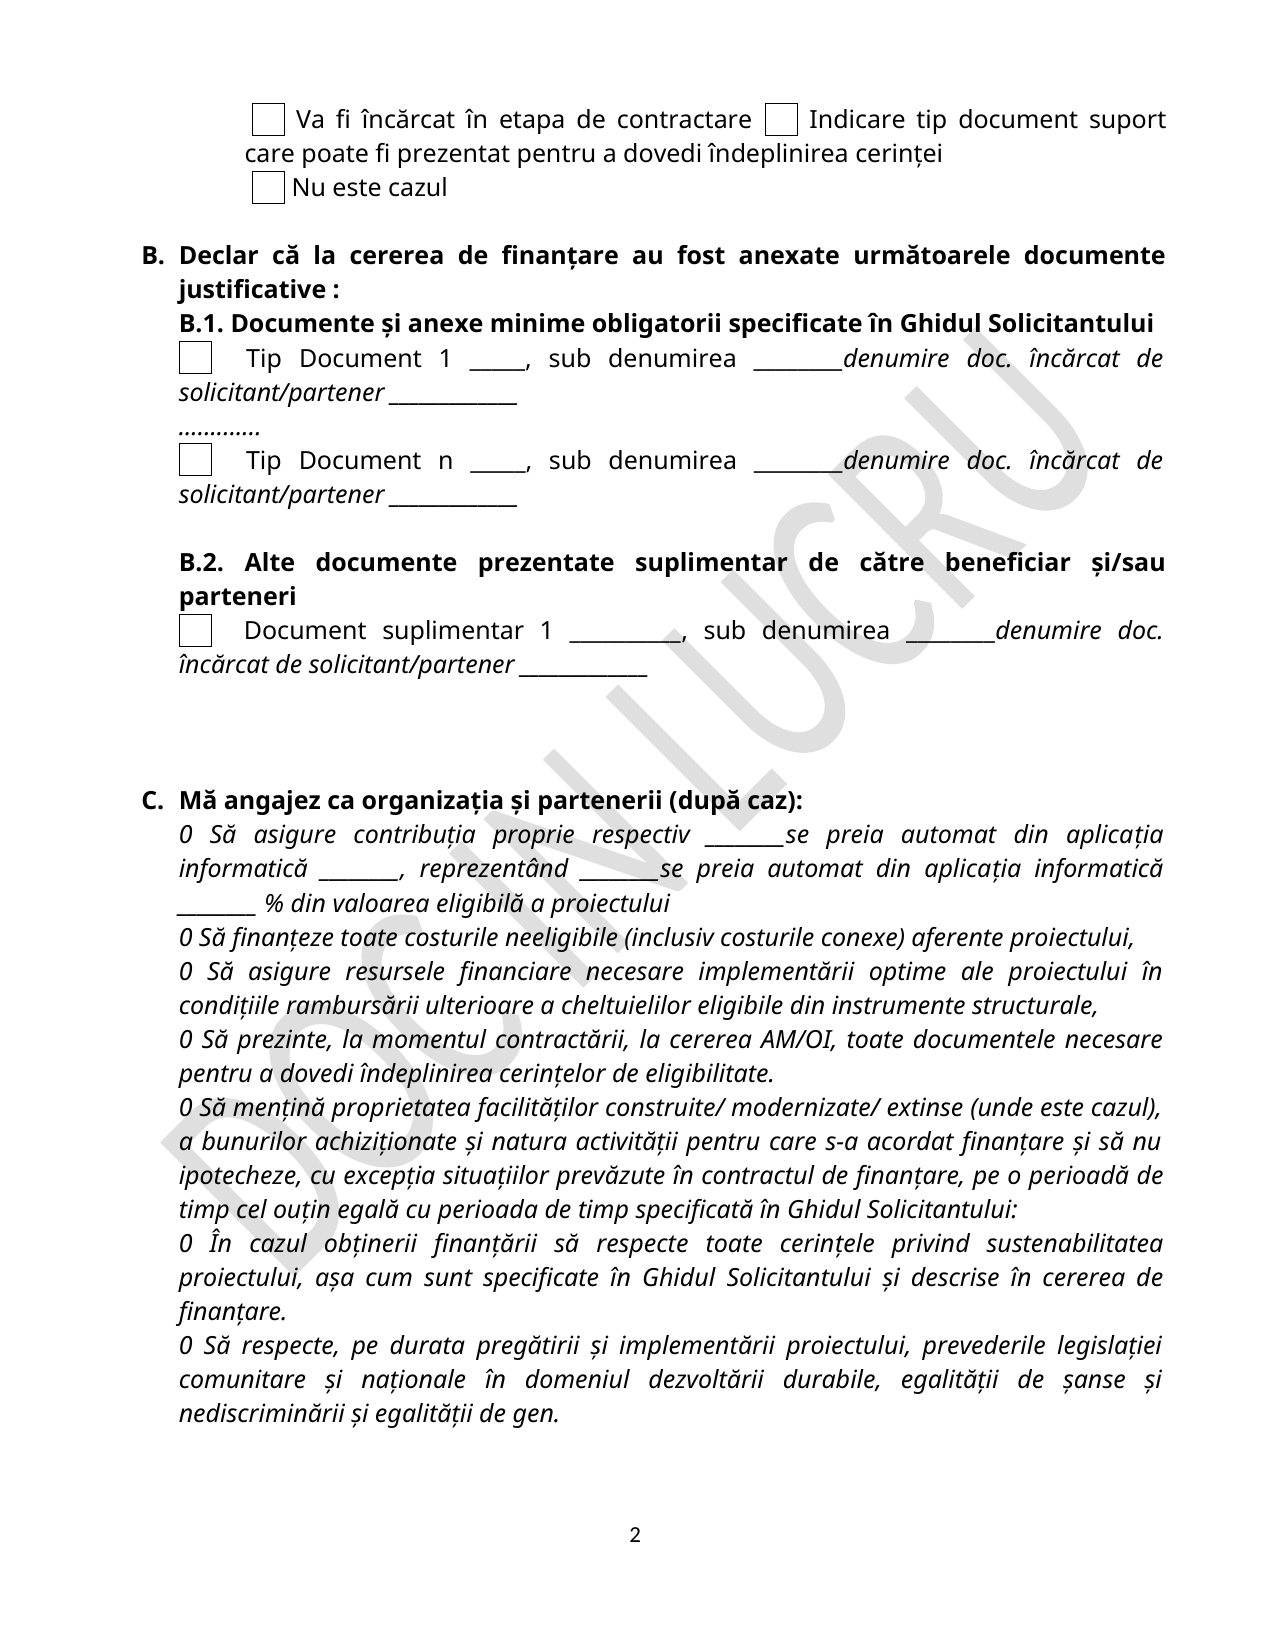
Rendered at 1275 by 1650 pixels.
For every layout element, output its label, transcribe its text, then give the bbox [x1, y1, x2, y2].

list Tip Document n _____, sub denumirea ________denumire doc. încărcat de solicitant/partener _____________ [178, 442, 1167, 511]
list Nu este cazul [244, 170, 1167, 204]
list B.1. Documente și anexe minime obligatorii specificate în Ghidul Solicitantului [178, 306, 1167, 340]
list B.2. Alte documente prezentate suplimentar de către beneficiar și/sau parteneri [178, 544, 1167, 613]
list 0 Să asigure resursele financiare necesare implementării optime ale proiectului în condiţiile rambursării ulterioare a cheltuielilor eligibile din instrumente structurale, [178, 953, 1167, 1021]
list 0 În cazul obținerii finanțării să respecte toate cerințele privind sustenabilitatea proiectului, așa cum sunt specificate în Ghidul Solicitantului și descrise în cererea de finanțare. [178, 1226, 1167, 1328]
list 0 Să prezinte, la momentul contractării, la cererea AM/OI, toate documentele necesare pentru a dovedi îndeplinirea cerințelor de eligibilitate. [178, 1021, 1167, 1089]
list Tip Document 1 _____, sub denumirea ________denumire doc. încărcat de solicitant/partener _____________ [178, 340, 1167, 408]
list Declar că la cererea de finanțare au fost anexate următoarele documente justificative : [141, 238, 1167, 306]
list 0 Să menţină proprietatea facilităţilor construite/ modernizate/ extinse (unde este cazul), a bunurilor achiziţionate şi natura activităţii pentru care s-a acordat finanţare şi să nu ipotecheze, cu excepția situațiilor prevăzute în contractul de finanțare, pe o perioadă de timp cel ouțin egală cu perioada de timp specificată în Ghidul Solicitantului: [178, 1089, 1167, 1226]
list Va fi încărcat în etapa de contractare Indicare tip document suport care poate fi prezentat pentru a dovedi îndeplinirea cerinței [244, 102, 1167, 170]
list Mă angajez ca organizația și partenerii (după caz): [141, 783, 1167, 817]
list ............. [178, 408, 1167, 442]
list 0 Să finanţeze toate costurile neeligibile (inclusiv costurile conexe) aferente proiectului, [178, 919, 1167, 953]
list 0 Să asigure contribuţia proprie respectiv ________se preia automat din aplicația informatică ________, reprezentând ________se preia automat din aplicația informatică ________ % din valoarea eligibilă a proiectului [178, 817, 1167, 919]
list Document suplimentar 1 __________, sub denumirea ________denumire doc. încărcat de solicitant/partener _____________ [178, 613, 1167, 681]
list 0 Să respecte, pe durata pregătirii şi implementării proiectului, prevederile legislaţiei comunitare şi naţionale în domeniul dezvoltării durabile, egalităţii de şanse şi nediscriminării şi egalităţii de gen. [178, 1328, 1167, 1430]
